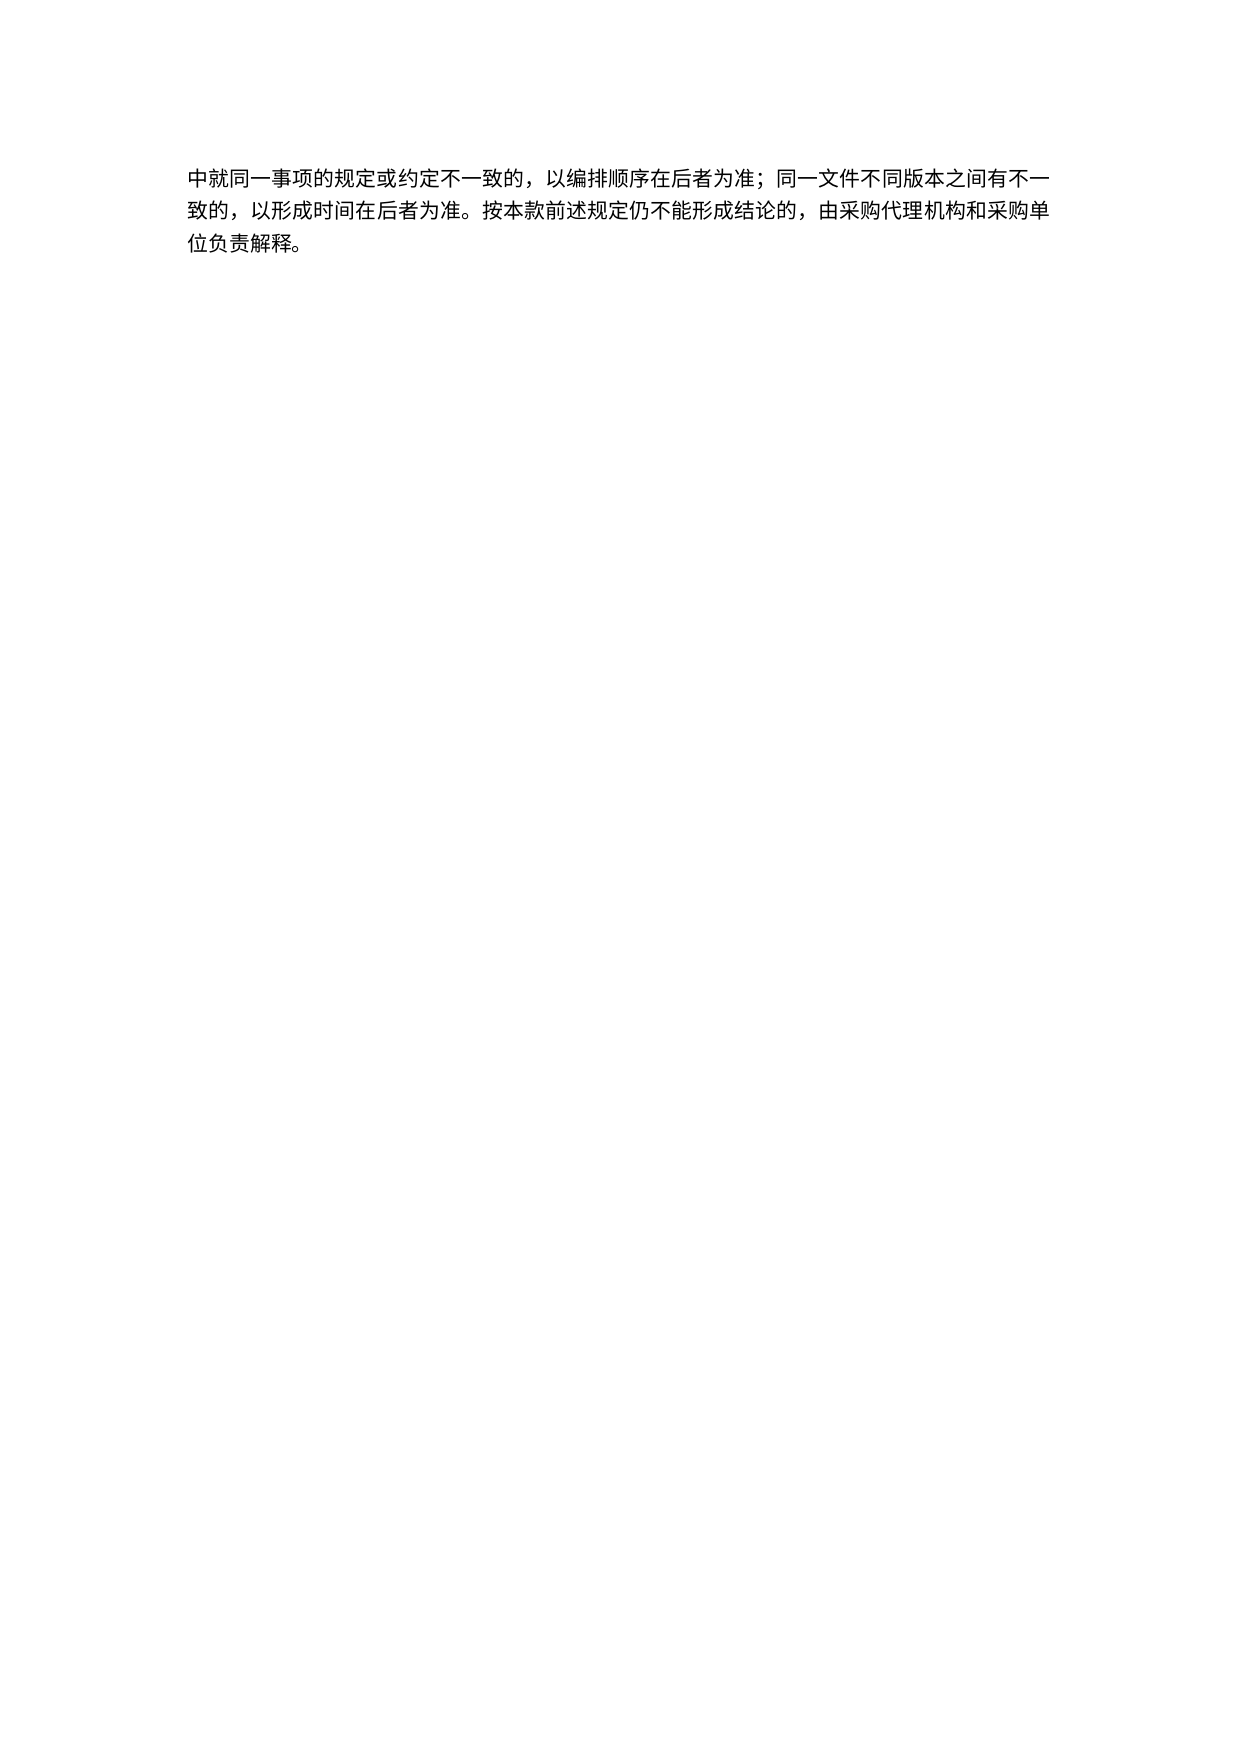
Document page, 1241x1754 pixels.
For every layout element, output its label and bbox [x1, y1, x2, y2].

text [187, 162, 1053, 259]
